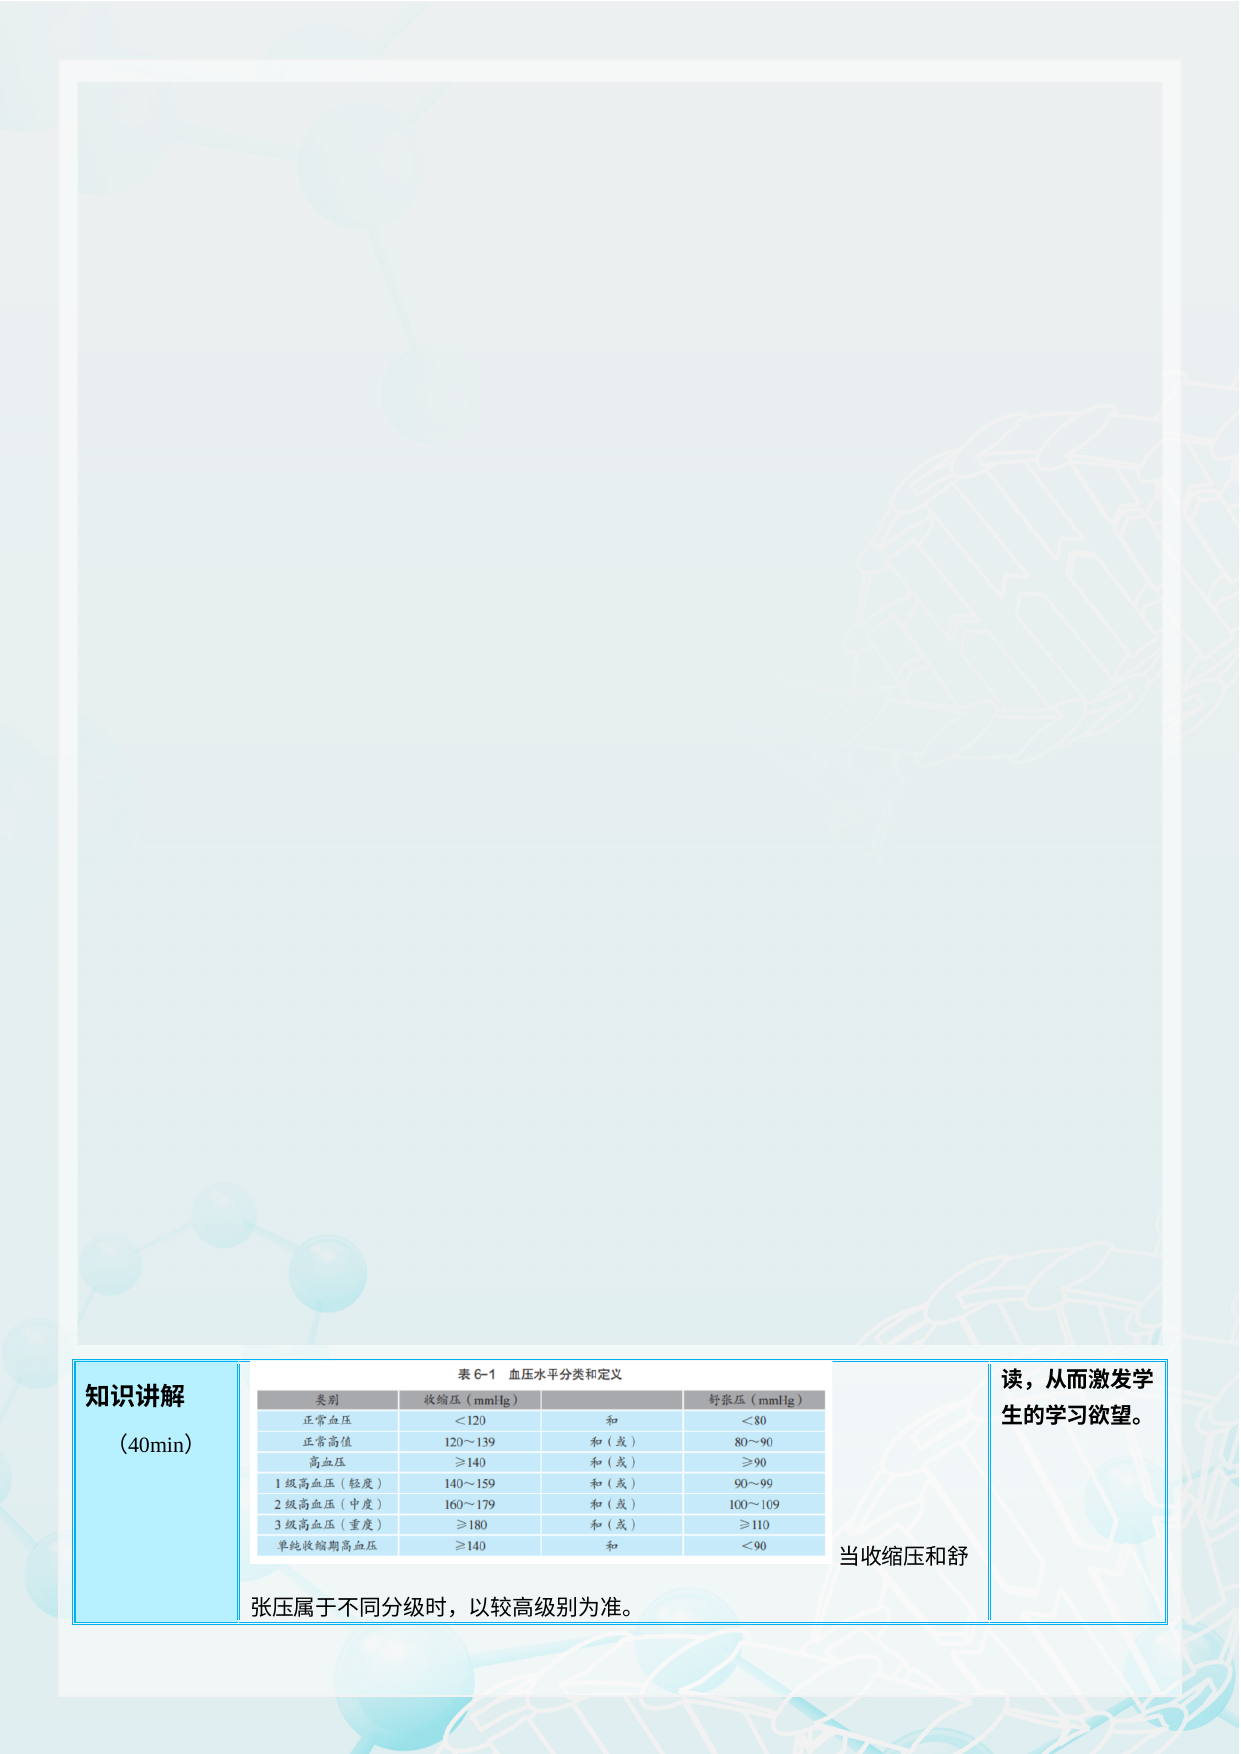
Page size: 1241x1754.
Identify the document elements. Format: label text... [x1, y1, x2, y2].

table_cell 展示文章，让学生更加仔细的阅读，从而激发学生的学习欲望。 [990, 1362, 1165, 1622]
picture [0, 1, 1240, 1754]
table_cell 知识讲解 （40min） [76, 1360, 239, 1622]
table_cell 【教师】展示原发性高血压 原发性高血压（primary hypertension）是以体循环动脉血管压力升高为主要临床表现的心血管综合征，通常简称为高血压。 高血压定义为：收缩压≥ 140mmHg 和（或）舒张压≥ 90mmHg。根据血压升高水平，又进一步将高血压分为 13 级（表 6-1）。 当收缩压和舒张压属于不同分级时，以较高级别为准。 一、病因及发病机制 原发性高血压的病因为多种因素，总体上分为遗传和环境两方面。原发性高血压就是在这两方面因素的长期作用下，血压调节功能失调所致的。原发性高血压的发病机制包括交感神经活性亢进、肾素—血管紧张素—醛固酮系统激活、肾性水钠潴留、细胞膜离子转运异常、胰岛素抵抗等。此外，高血压具有明显的家族聚集性；长期高盐饮食、精神紧张、肥胖者，长期服用避孕药均和高血压的发病有密切的关系。 二、临床表现 （一）症状 本病起病缓慢，早期缺乏典型临床表现。约1/5患者无症状，后有常见症状头晕、头痛、颈项板紧、疲劳、心悸等。如果突发严重头晕、眩晕，要注意可能是过度降压、直立性低血压。还可出现器官受累的症状，如胸闷、气短、多尿等。 （二）体征 偶见颈部、背部两侧肋脊角、上腹部脐两侧、腰部肋脊处的血管杂音，心脏听诊可有主动脉瓣区第二心音亢进、收缩期杂音等。 三、辅助检查 1. 实验室检查 尿常规、血糖、胆固醇、甘油三酯、肾功能、尿酸和心电图。部分患者根据需要可进一步检查眼底、超声心动图、血电解质等。 2. 其他检查 为进一步了解高血压患者靶器官结构与功能变化，可以选择特殊检查，如 24 小时动态血压监测、踝 / 臂血压比值、颈动脉内膜中层厚度等。 四、诊断 诊断为原发性高血压，应与继发性高血压鉴别，其能够找到引起血压升高的确定疾病或病因，如慢性肾脏病、原发性醛固酮增多症、嗜铬细胞瘤、皮质醇增多症、药物引起的高血压。 五、治疗 （一）高血压风险分层 高血压的预后不仅与血压升高水平有关，而且与其他心血管危险因素存在以及靶器官损害程度有关。为指导治疗和判断预后，需对高血压患者进行心血管危险分层。 （二）治疗目的与原则 1. 改善生活行为 适用于所有高血压患者，包括使用降压药治疗者。包括减轻体重、减少盐和脂肪摄入、补充钙和钾盐、戒烟限酒、增加运动。 2. 降压药治疗对象 高血压 2 级或以上患者；高血压合并糖尿病，或者已有靶器官损害和并发症患者；改善生活行为后血压仍未获得有效控制者。 3.血压控制目标原则上应将血压降到患者最大耐受的水平，目前一般主张血压控制目标值至少＜140/90mmHg。糖尿病或慢性肾病合并高血压患者，血压控制目标值应＜130/80mmHg。老年收缩期高血压降压目标：收缩压为140～150mmHg，舒张压应＜90mmHg，但不低于65～70mmHg。 4. 多重心血管危险因素协同控制 各种心血管危险因素相互之间有关联，降压治疗方案还应顾及可能对糖代谢、脂代谢、尿酸代谢等的影响。 （三）降压药物治疗 临床常见降压药有以下几种：利尿药、β 受体拮抗药、钙通道阻滞药、血管紧张素转换酶抑制药（ACEI）、血管紧张素Ⅱ受体拮抗药（ARB）。 目前认为 2 级高血压患者在开始时就可采用两种降压药物联合治疗，这样有利于血压在相对较短时期内达到目标值，也有利于减少不良反应。合理的两种降压药联合方案是：利尿药与 β 受体拮抗药；利尿药与 ACEI 或 ARB；二氢吡啶类钙拮抗药与 β 受体拮抗药；钙拮抗药与利尿药或 ACEI 或 ARB。 【学生】思考、讨论。 [239, 1360, 990, 1622]
